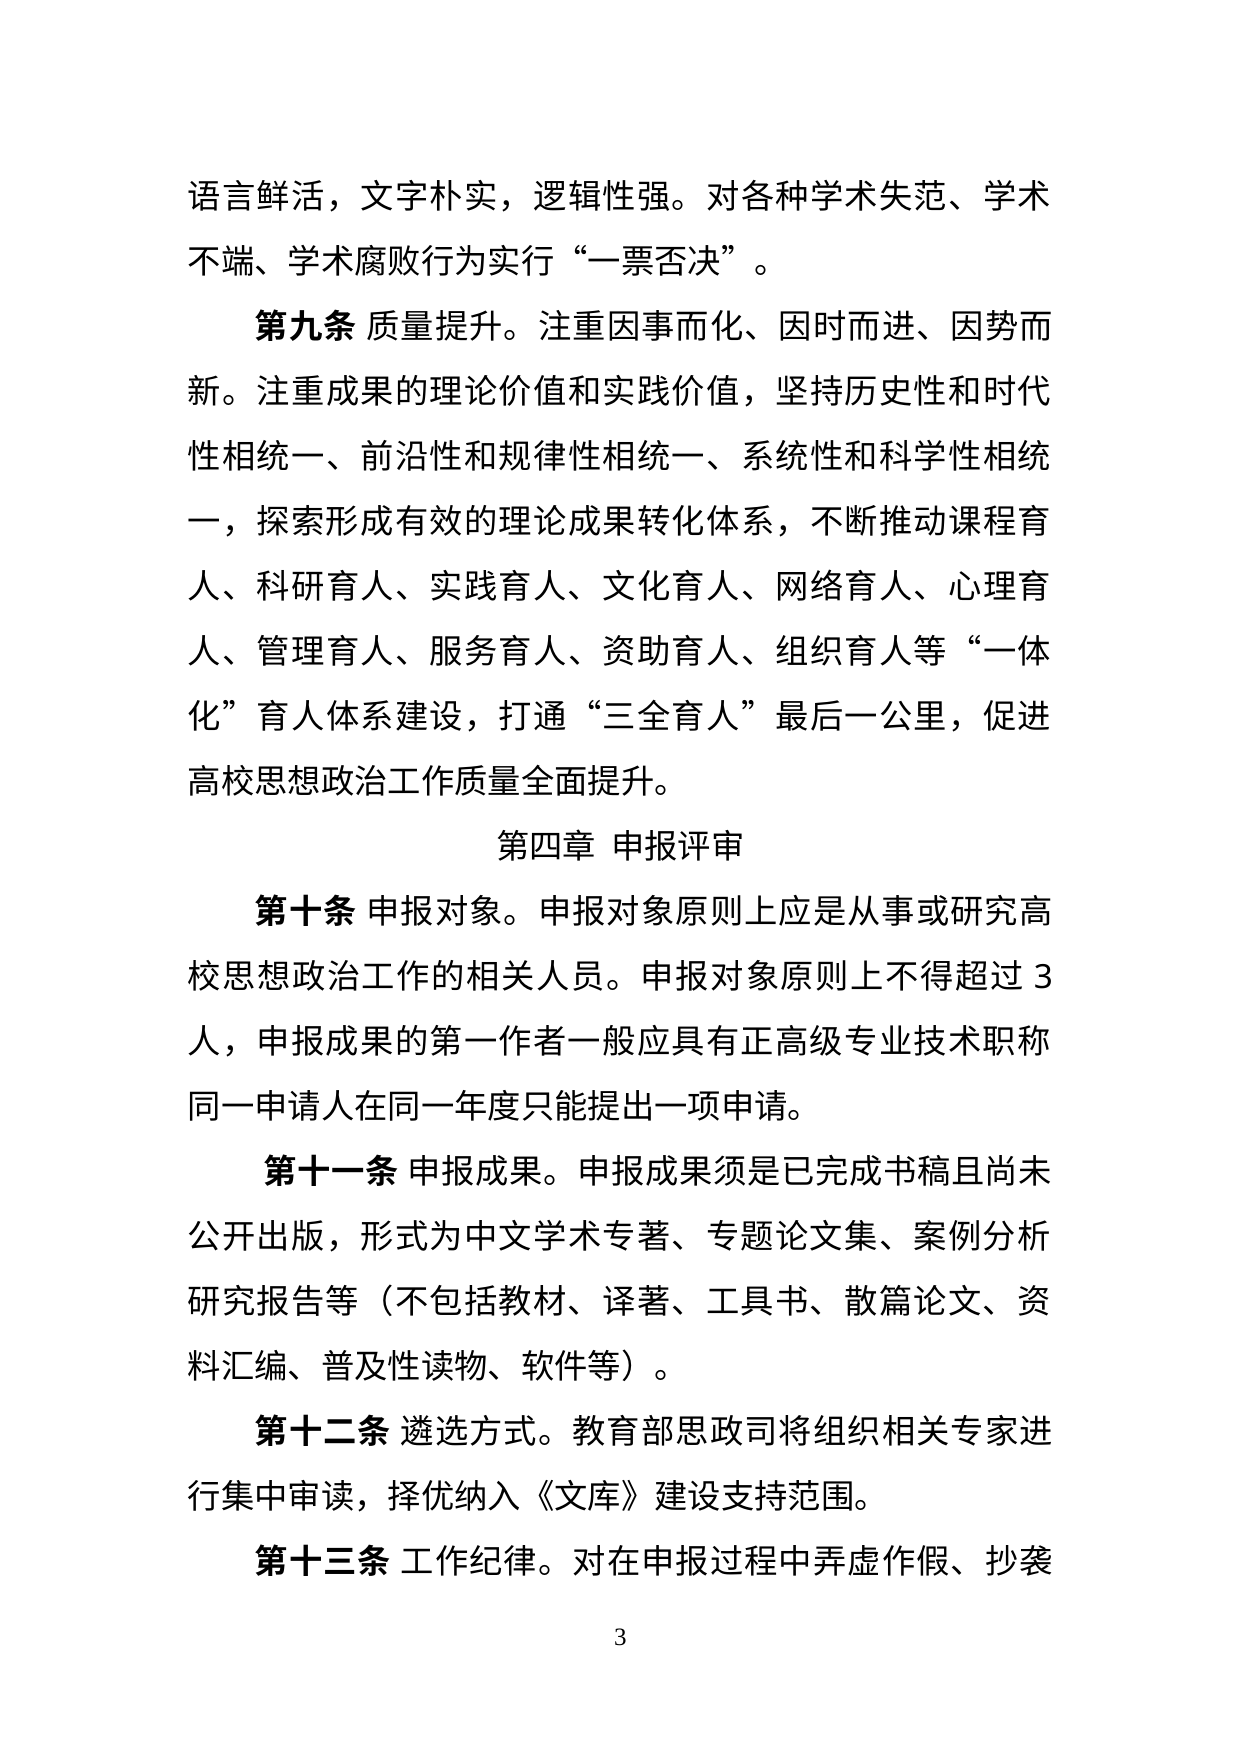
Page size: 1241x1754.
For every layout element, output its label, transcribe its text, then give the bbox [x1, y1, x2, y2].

text 第十条 申报对象。申报对象原则上应是从事或研究高校思想政治工作的相关人员。申报对象原则上不得超过3人，申报成果的第一作者一般应具有正高级专业技术职称。同一申请人在同一年度只能提出一项申请。 [187, 877, 1053, 1137]
text 第九条 质量提升。注重因事而化、因时而进、因势而新。注重成果的理论价值和实践价值，坚持历史性和时代性相统一、前沿性和规律性相统一、系统性和科学性相统一，探索形成有效的理论成果转化体系，不断推动课程育人、科研育人、实践育人、文化育人、网络育人、心理育人、管理育人、服务育人、资助育人、组织育人等“一体化”育人体系建设，打通“三全育人”最后一公里，促进高校思想政治工作质量全面提升。 [187, 292, 1053, 812]
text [187, 1527, 1053, 1592]
text 第十一条 申报成果。申报成果须是已完成书稿且尚未公开出版，形式为中文学术专著、专题论文集、案例分析、研究报告等（不包括教材、译著、工具书、散篇论文、资料汇编、普及性读物、软件等）。 [187, 1137, 1053, 1397]
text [187, 162, 1053, 292]
text 第十二条 遴选方式。教育部思政司将组织相关专家进行集中审读，择优纳入《文库》建设支持范围。 [187, 1397, 1053, 1527]
text 第四章 申报评审 [187, 812, 1053, 877]
